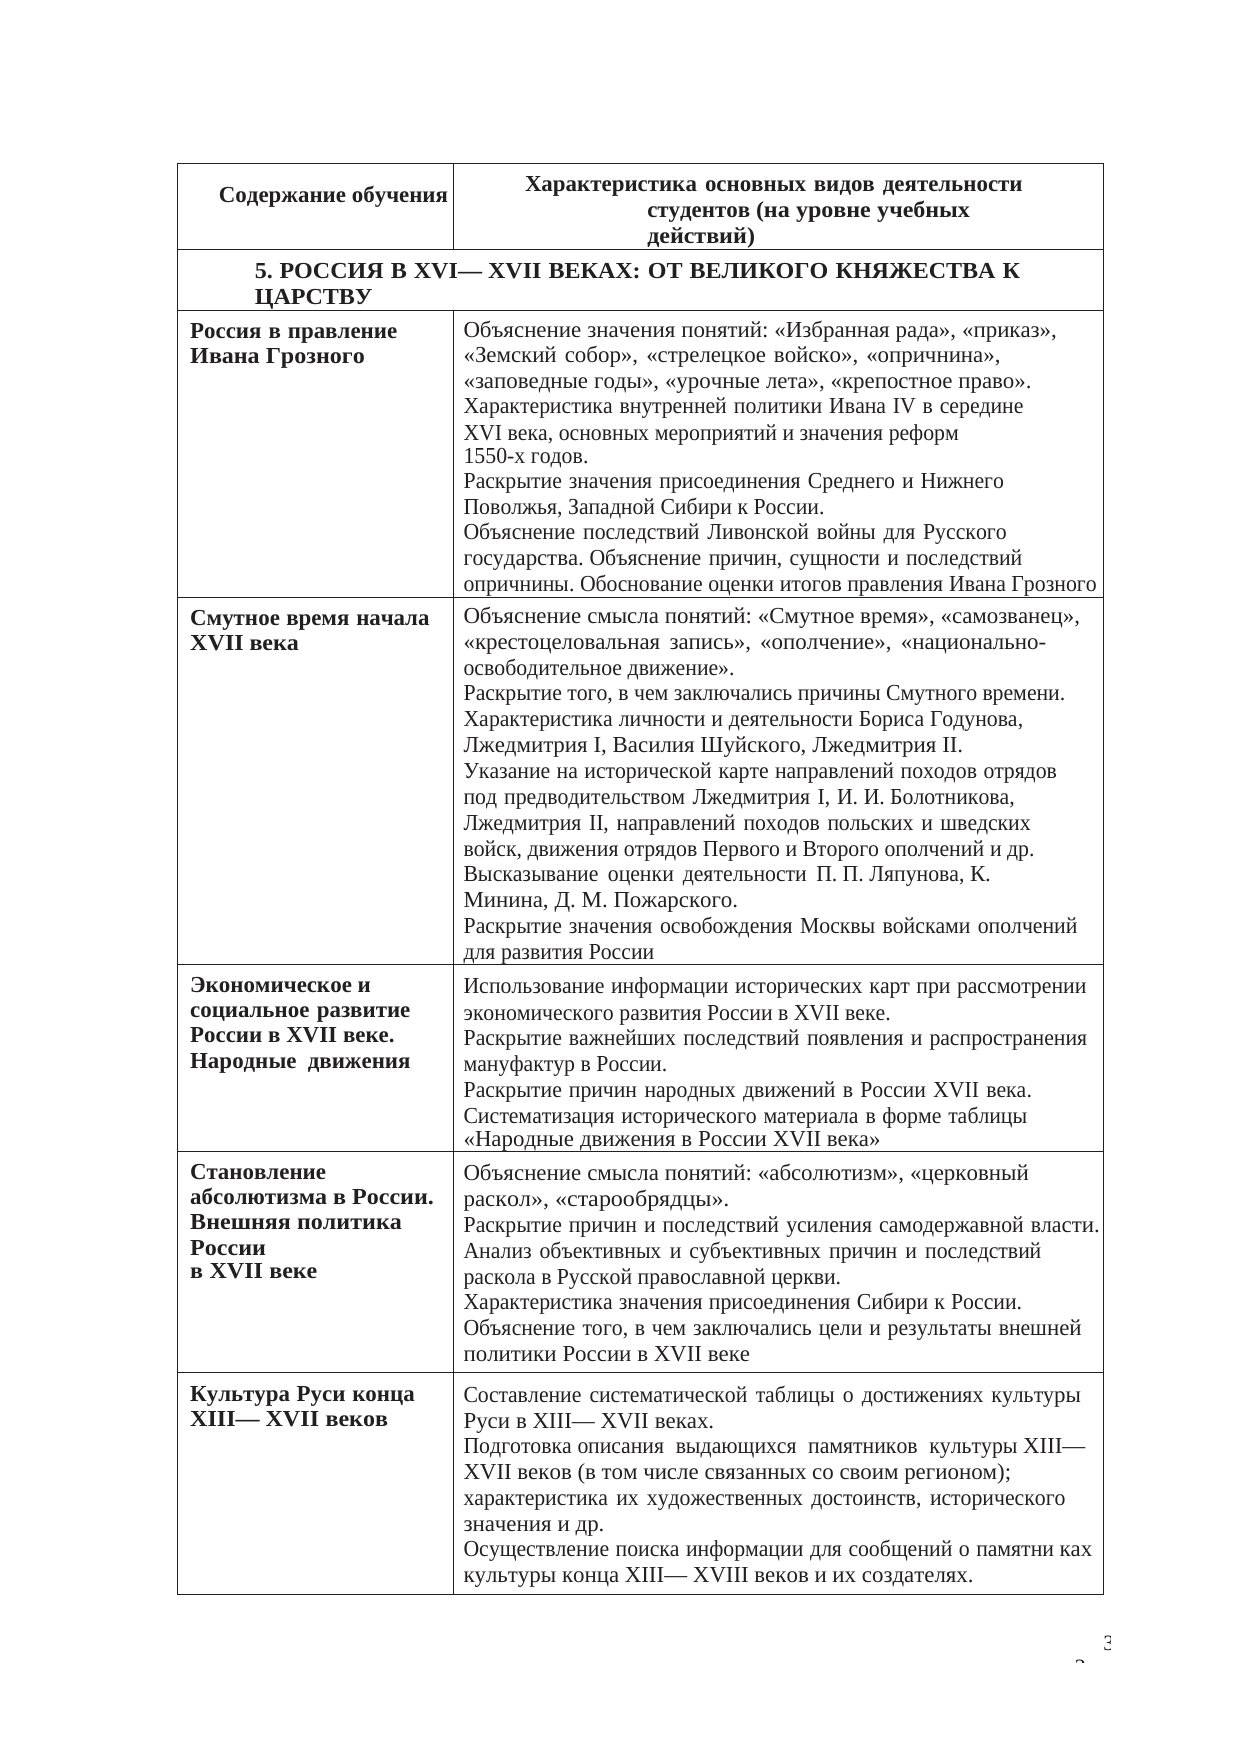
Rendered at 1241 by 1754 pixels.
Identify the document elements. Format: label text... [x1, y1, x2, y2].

table_cell Россия в правление Ивана Грозного [178, 311, 453, 597]
table_cell Объяснение смысла понятий: «Смутное время», «самозванец», «крестоцеловальная запись», «ополчение», «национально- освободительное движение». Раскрытие того, в чем заключались причины Смутного времени. Характеристика личности и деятельности Бориса Годунова, Лжедмитрия I, Василия Шуйского, Лжедмитрия II. Указание на исторической карте направлений походов отрядов под предводительством Лжедмитрия I, И. И. Болотникова, Лжедмитрия II, направлений походов польских и шведских войск, движения отрядов Первого и Второго ополчений и др. Высказывание оценки деятельности П. П. Ляпунова, К. Минина, Д. М. Пожарского. Раскрытие значения освобождения Москвы войсками ополчений для развития России [454, 598, 1103, 964]
table_cell Смутное время начала XVII века [178, 598, 453, 964]
table_cell Объяснение смысла понятий: «абсолютизм», «церковный раскол», «старообрядцы». Раскрытие причин и последствий усиления самодержавной власти. Анализ объективных и субъективных причин и последствий раскола в Русской православной церкви. Характеристика значения присоединения Сибири к России. Объяснение того, в чем заключались цели и результаты внешней политики России в XVII веке [454, 1152, 1103, 1372]
table_header Содержание обучения [178, 164, 453, 249]
table_cell Культура Руси конца XIII— XVII веков [178, 1373, 453, 1593]
table_header Характеристика основных видов деятельности студентов (на уровне учебных действий) [454, 164, 1103, 249]
table_cell Становление абсолютизма в России. Внешняя политика России в ХVII веке [178, 1152, 453, 1372]
table_cell 5. РОССИЯ В ХVI— ХVII ВЕКАХ: ОТ ВЕЛИКОГО КНЯЖЕСТВА К ЦАРСТВУ [178, 250, 1103, 309]
table_cell Использование информации исторических карт при рассмотрении экономического развития России в XVII веке. Раскрытие важнейших последствий появления и распространения мануфактур в России. Раскрытие причин народных движений в России XVII века. Систематизация исторического материала в форме таблицы «Народные движения в России XVII века» [454, 965, 1103, 1151]
table_cell Объяснение значения понятий: «Избранная рада», «приказ», «Земский собор», «стрелецкое войско», «опричнина», «заповедные годы», «урочные лета», «крепостное право». Характеристика внутренней политики Ивана IV в середине ХVI века, основных мероприятий и значения реформ 1550-х годов. Раскрытие значения присоединения Среднего и Нижнего Поволжья, Западной Сибири к России. Объяснение последствий Ливонской войны для Русского государства. Объяснение причин, сущности и последствий опричнины. Обоснование оценки итогов правления Ивана Грозного [454, 311, 1103, 597]
table_cell Экономическое и социальное развитие России в XVII веке. Народные движения [178, 965, 453, 1151]
table_cell Составление систематической таблицы о достижениях культуры Руси в XIII— XVII веках. Подготовка описания выдающихся памятников культуры ХIII— XVII веков (в том числе связанных со своим регионом); характеристика их художественных достоинств, исторического значения и др. Осуществление поиска информации для сообщений о памятни ках культуры конца XIII— ХVIII веков и их создателях. [454, 1373, 1103, 1593]
